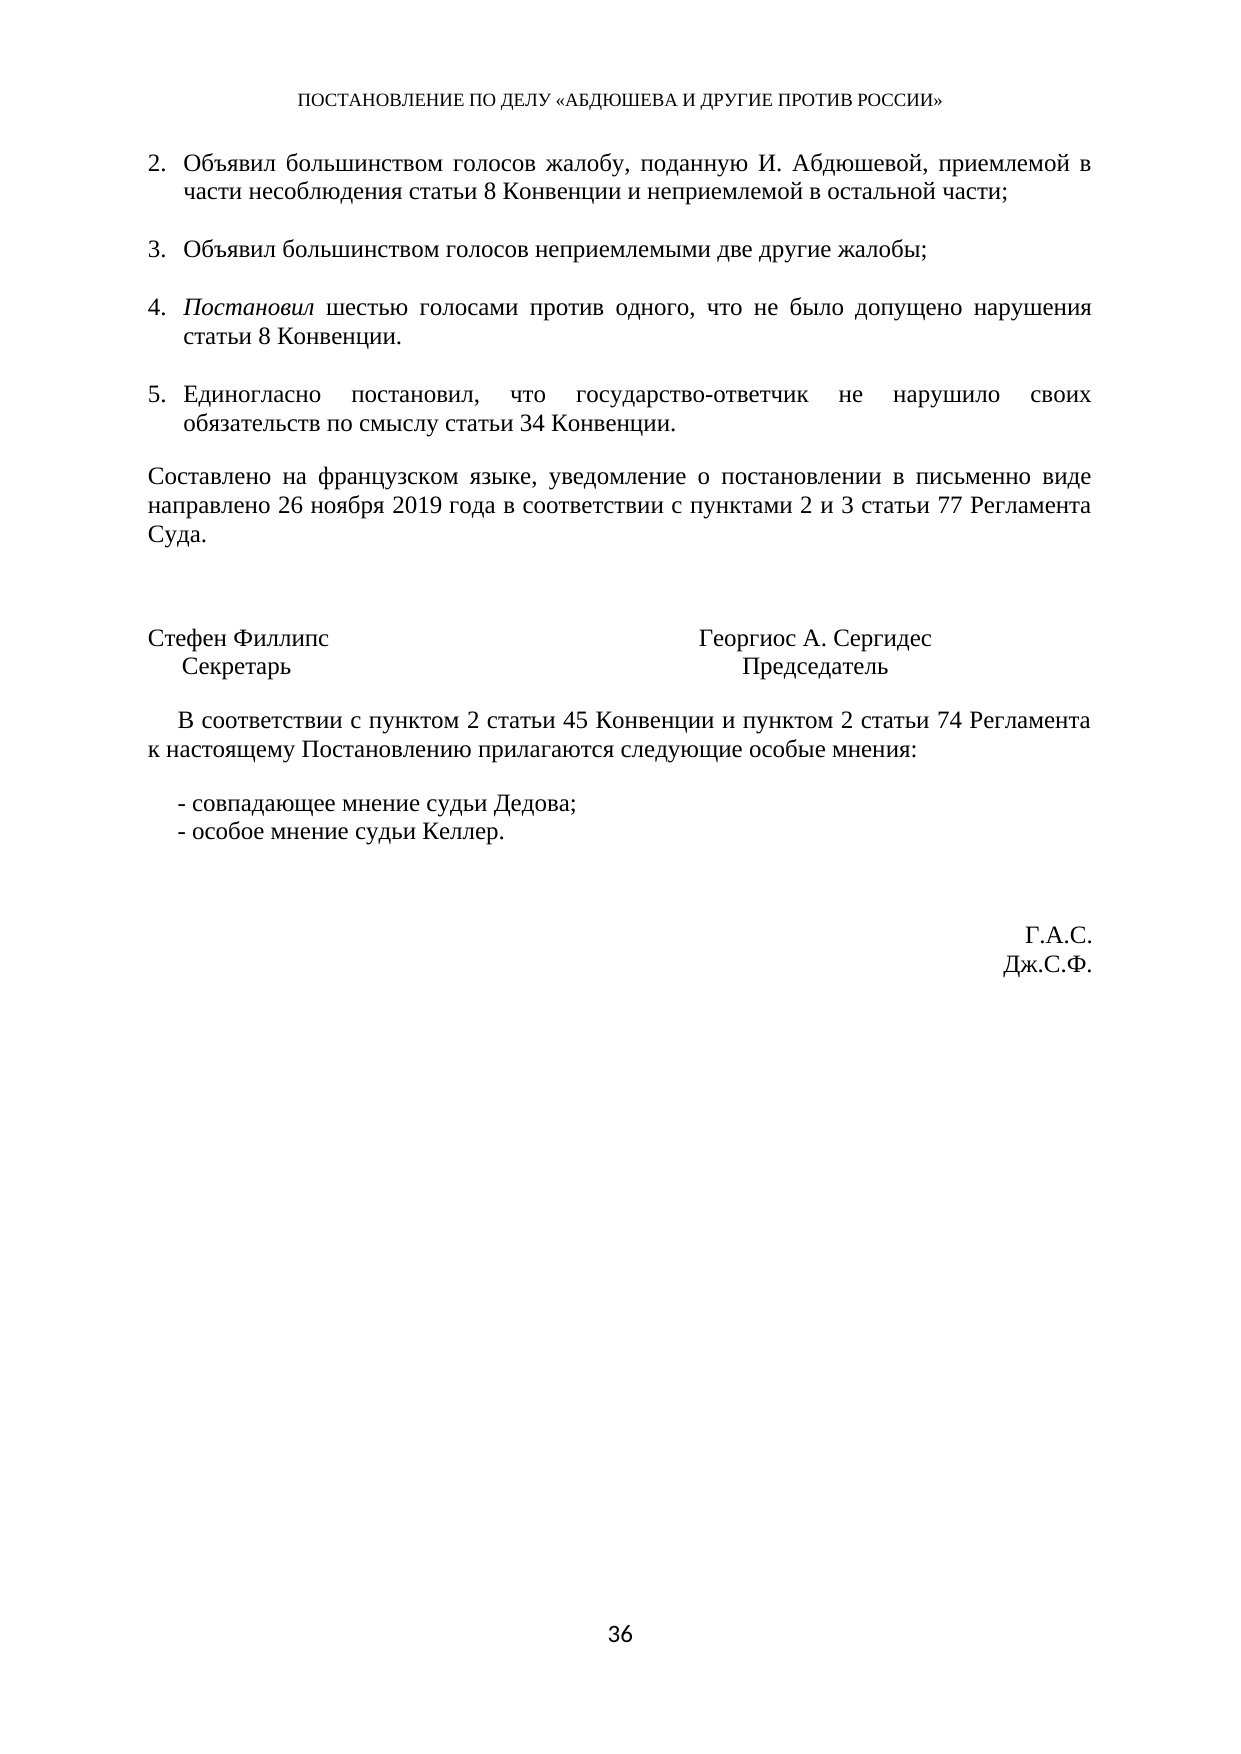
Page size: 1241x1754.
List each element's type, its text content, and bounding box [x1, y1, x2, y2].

text Составлено на французском языке, уведомление о постановлении в письменно виде направлено 26 ноября 2019 года в соответствии с пунктами 2 и 3 статьи 77 Регламента Суда. [148, 461, 1092, 548]
text - совпадающее мнение судьи Дедова; [148, 788, 1092, 816]
text - особое мнение судьи Келлер. [148, 816, 1092, 845]
list Постановил шестью голосами против одного, что не было допущено нарушения статьи 8 Конвенции. [148, 292, 1092, 350]
text В соответствии с пунктом 2 статьи 45 Конвенции и пунктом 2 статьи 74 Регламента к настоящему Постановлению прилагаются следующие особые мнения: [148, 705, 1092, 763]
list Объявил большинством голосов неприемлемыми две другие жалобы; [148, 234, 1092, 263]
text Г.А.С. Дж.С.Ф. [148, 920, 1092, 978]
text Стефен Филлипс Георгиос А. Сергидес Секретарь Председатель [148, 623, 1092, 680]
list Единогласно постановил, что государство-ответчик не нарушило своих обязательств по смыслу статьи 34 Конвенции. [148, 379, 1092, 436]
list Объявил большинством голосов жалобу, поданную И. Абдюшевой, приемлемой в части несоблюдения статьи 8 Конвенции и неприемлемой в остальной части; [148, 148, 1092, 205]
